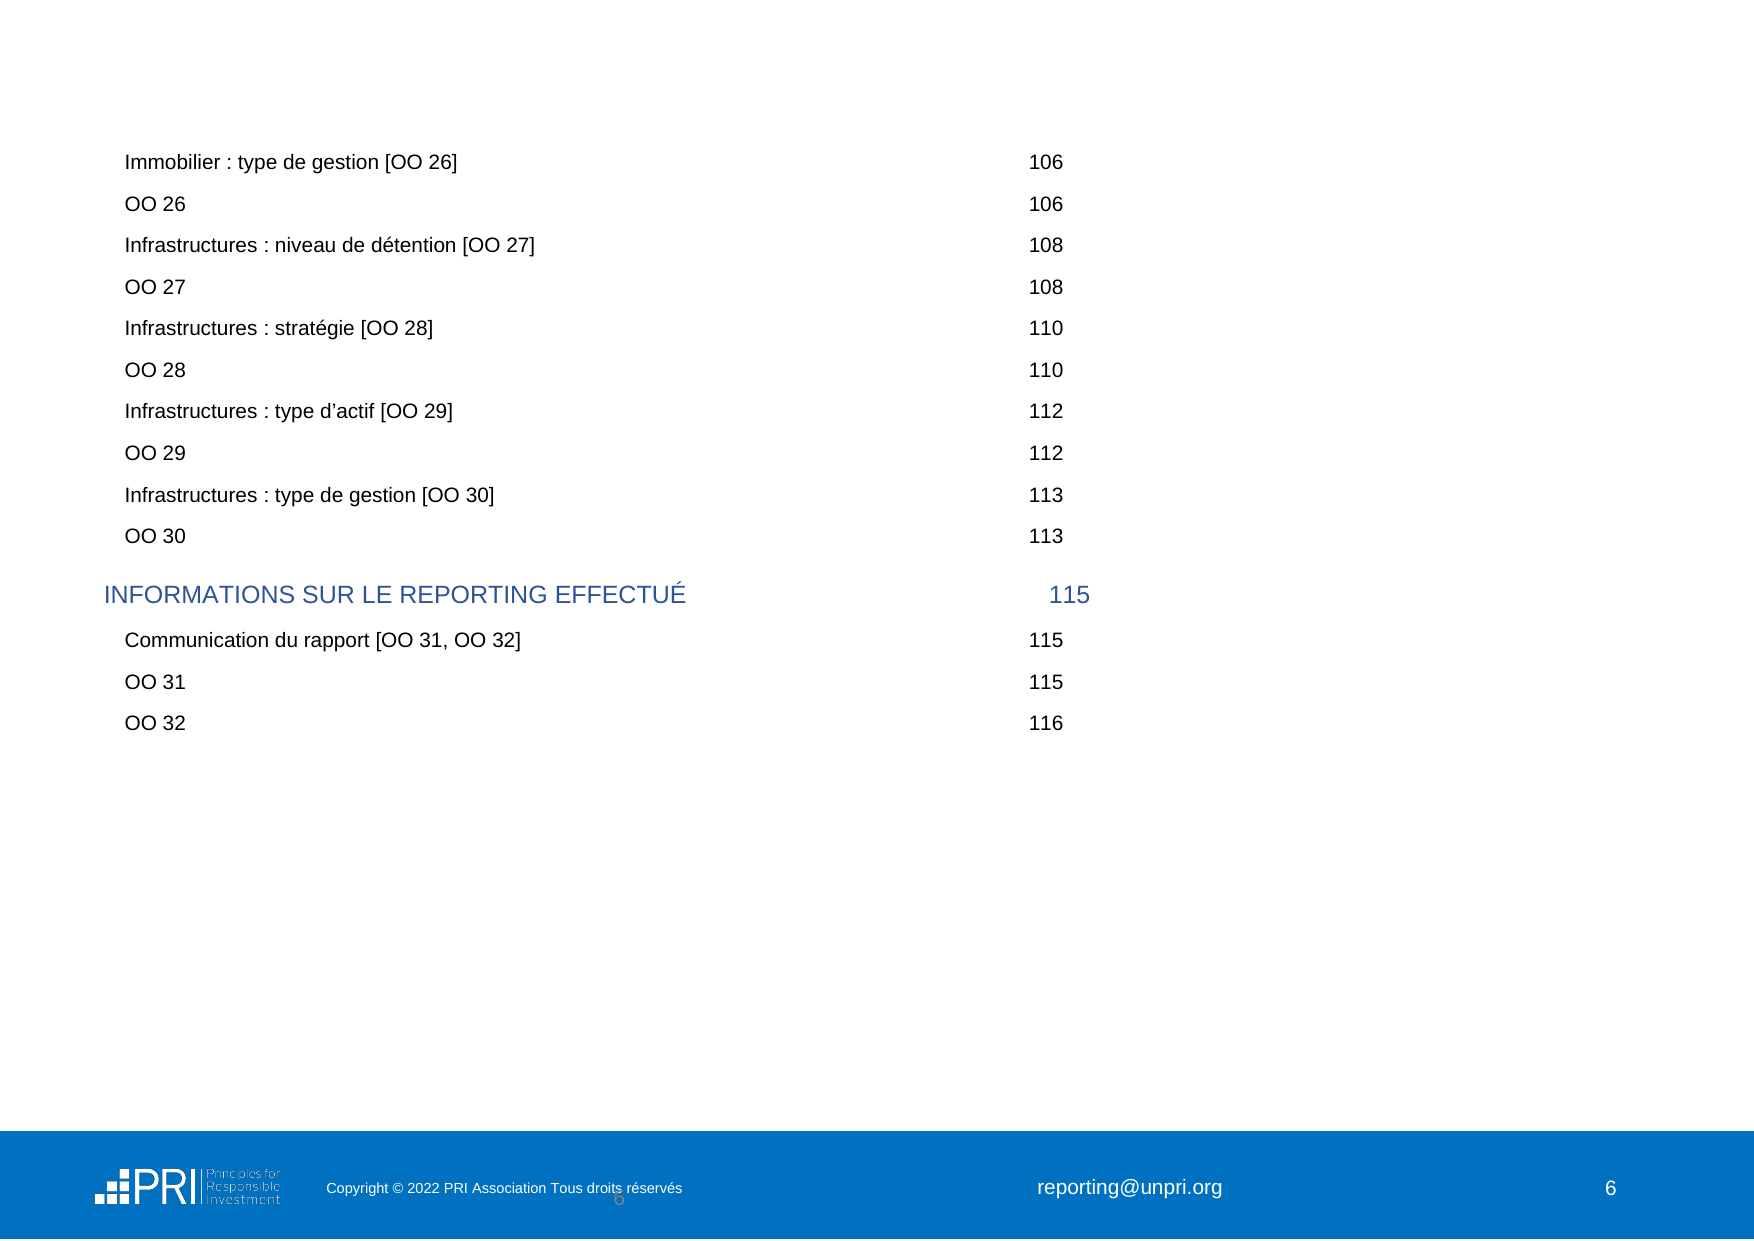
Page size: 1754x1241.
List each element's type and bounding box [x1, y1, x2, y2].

picture [92, 1166, 282, 1207]
